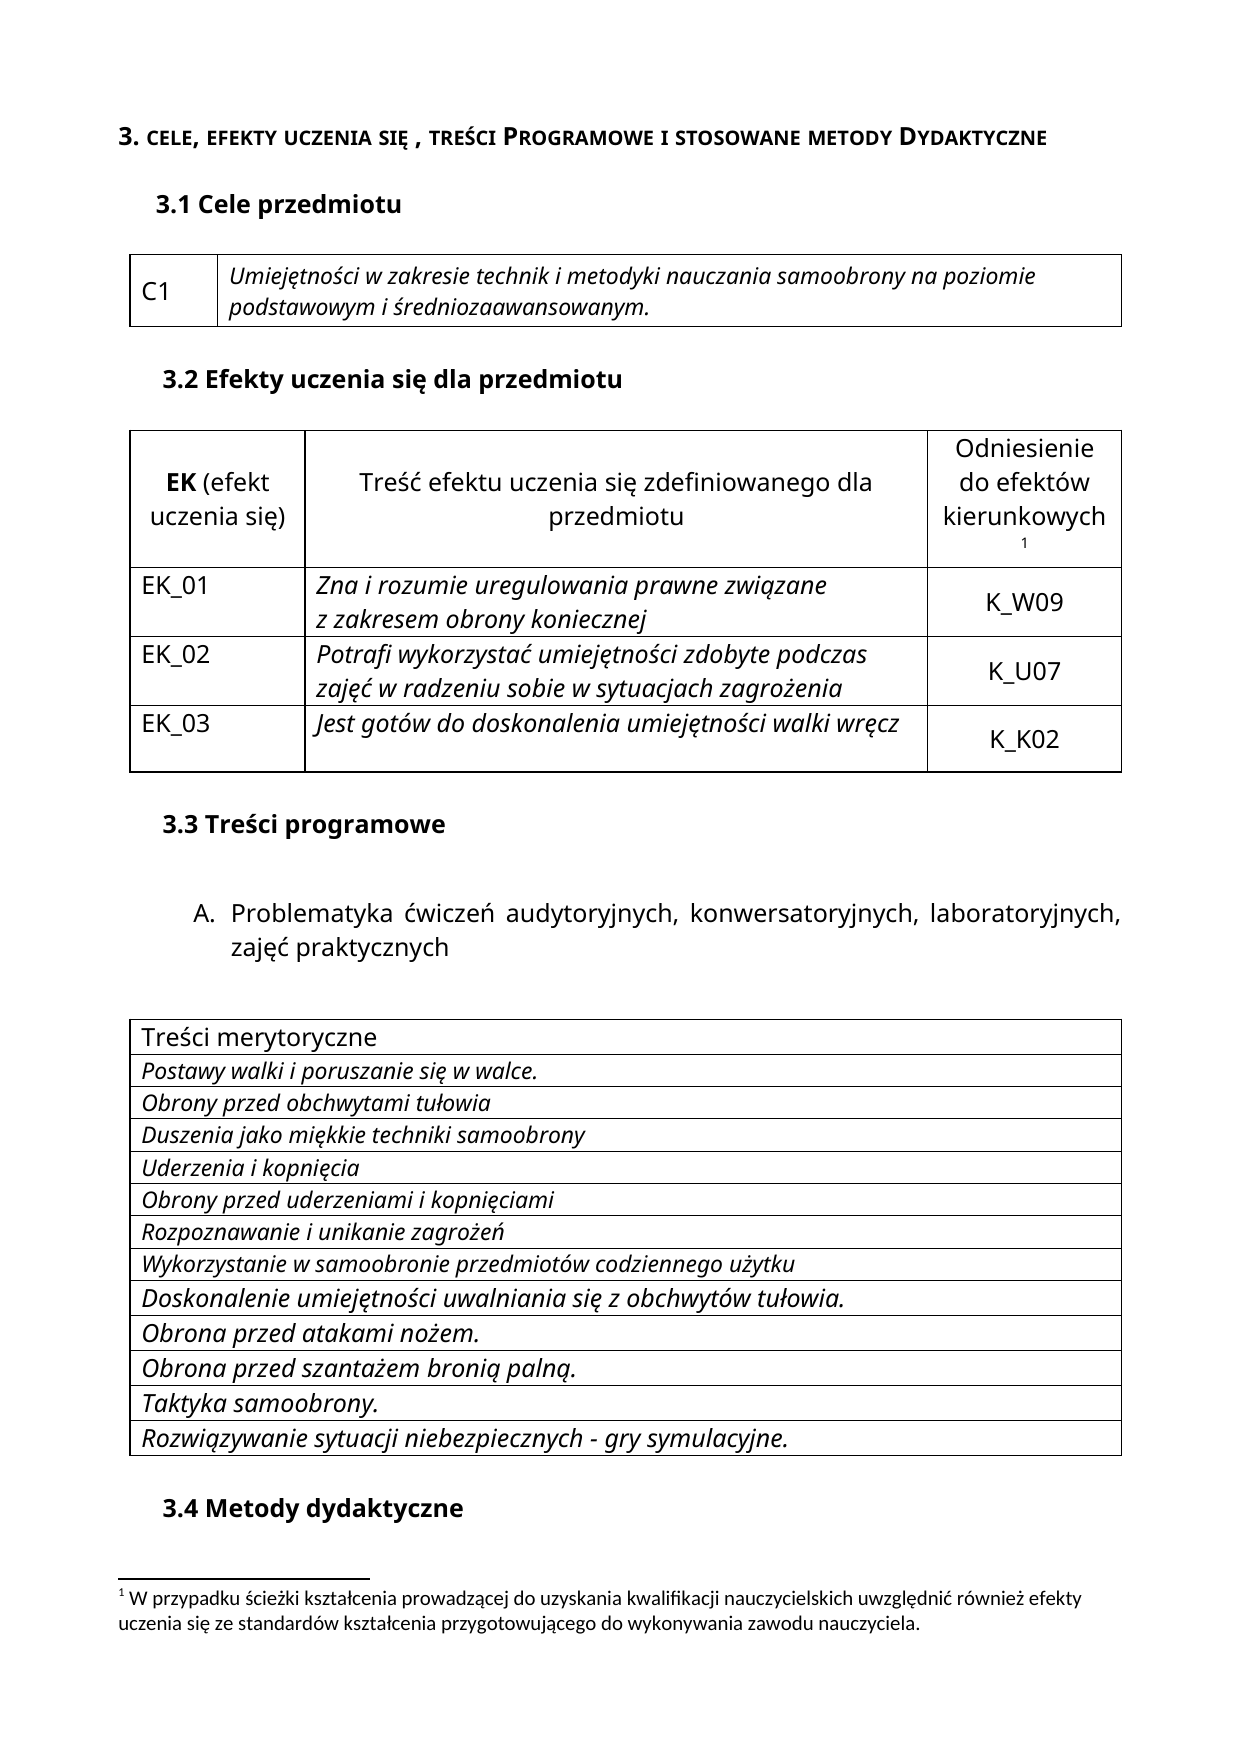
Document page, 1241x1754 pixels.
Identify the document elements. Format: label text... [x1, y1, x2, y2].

table_header Umiejętności w zakresie technik i metodyki nauczania samoobrony na poziomie podstawowym i średniozaawansowanym. [218, 255, 1121, 326]
text 3.1 Cele przedmiotu [156, 186, 1122, 220]
table_cell Uderzenia i kopnięcia [131, 1152, 1121, 1183]
table_cell EK_01 [131, 568, 304, 636]
list Problematyka ćwiczeń audytoryjnych, konwersatoryjnych, laboratoryjnych, zajęć praktycznych [193, 896, 1122, 964]
table_cell K_W09 [928, 568, 1121, 636]
table_header EK (efekt uczenia się) [131, 431, 304, 567]
table_cell EK_02 [131, 637, 304, 705]
table_cell Obrona przed szantażem bronią palną. [131, 1351, 1121, 1385]
text 3.2 Efekty uczenia się dla przedmiotu [162, 361, 1122, 395]
table_cell Doskonalenie umiejętności uwalniania się z obchwytów tułowia. [131, 1281, 1121, 1315]
table_cell Zna i rozumie uregulowania prawne związane z zakresem obrony koniecznej [306, 568, 927, 636]
table_cell Jest gotów do doskonalenia umiejętności walki wręcz [306, 706, 927, 771]
table_cell Rozpoznawanie i unikanie zagrożeń [131, 1216, 1121, 1247]
list 3.3 Treści programowe [162, 807, 1122, 841]
table_cell Obrony przed uderzeniami i kopnięciami [131, 1184, 1121, 1215]
table_cell EK_03 [131, 706, 304, 771]
table_cell Obrony przed obchwytami tułowia [131, 1087, 1121, 1118]
table_cell Rozwiązywanie sytuacji niebezpiecznych - gry symulacyjne. [131, 1421, 1121, 1455]
table_cell Postawy walki i poruszanie się w walce. [131, 1055, 1121, 1086]
table_cell K_K02 [928, 706, 1121, 771]
table_cell Duszenia jako miękkie techniki samoobrony [131, 1119, 1121, 1151]
table_header C1 [131, 255, 217, 326]
table_cell K_U07 [928, 637, 1121, 705]
text 3.4 Metody dydaktyczne [162, 1490, 1122, 1524]
table_cell Obrona przed atakami nożem. [131, 1316, 1121, 1350]
table_header Treść efektu uczenia się zdefiniowanego dla przedmiotu [306, 431, 927, 567]
table_cell Wykorzystanie w samoobronie przedmiotów codziennego użytku [131, 1249, 1121, 1280]
table_header Treści merytoryczne [131, 1020, 1121, 1054]
text 3. cele, efekty uczenia się , treści Programowe i stosowane metody Dydaktyczne [118, 118, 1122, 152]
table_header Odniesienie do efektów kierunkowych [928, 431, 1121, 567]
table_cell Taktyka samoobrony. [131, 1386, 1121, 1420]
table_cell Potrafi wykorzystać umiejętności zdobyte podczas zajęć w radzeniu sobie w sytuacjach zagrożenia [306, 637, 927, 705]
